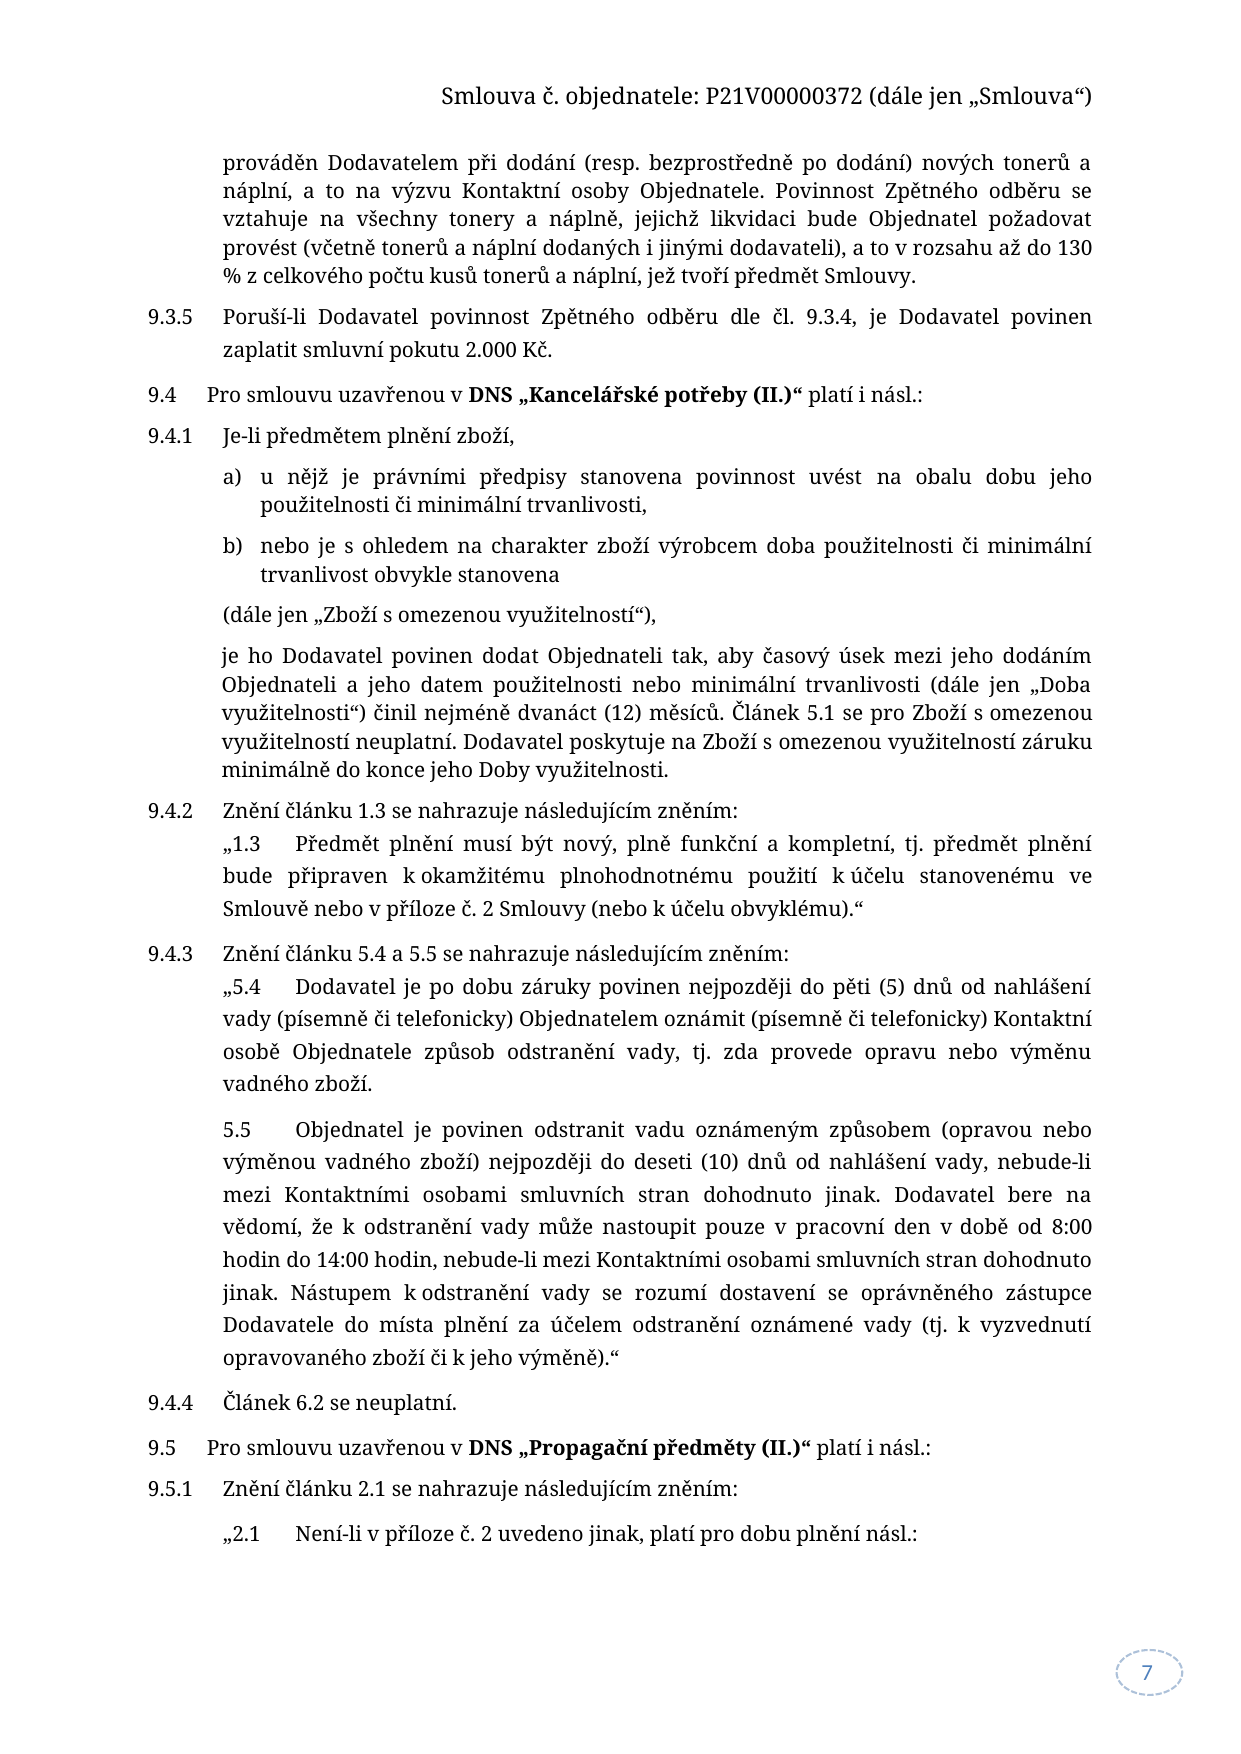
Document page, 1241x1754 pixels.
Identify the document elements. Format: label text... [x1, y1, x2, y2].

list nebo je s ohledem na charakter zboží výrobcem doba použitelnosti či minimální trvanlivost obvykle stanovena [223, 531, 1093, 588]
text (dále jen „Zboží s omezenou využitelností“), [223, 601, 1093, 629]
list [148, 148, 1093, 290]
list u nějž je právními předpisy stanovena povinnost uvést na obalu dobu jeho použitelnosti či minimální trvanlivosti, [223, 462, 1093, 519]
list „2.1 Není-li v příloze č. 2 uvedeno jinak, platí pro dobu plnění násl.: [223, 1519, 1093, 1548]
list Pro smlouvu uzavřenou v DNS „Kancelářské potřeby (II.)“ platí i násl.: [148, 380, 1093, 408]
list Znění článku 5.4 a 5.5 se nahrazuje následujícím zněním: [148, 939, 1093, 968]
list Článek 6.2 se neuplatní. [148, 1388, 1093, 1416]
list „5.4 Dodavatel je po dobu záruky povinen nejpozději do pěti (5) dnů od nahlášení vady (písemně či telefonicky) Objednatelem oznámit (písemně či telefonicky) Kontaktní osobě Objednatele způsob odstranění vady, tj. zda provede opravu nebo výměnu vadného zboží. [223, 972, 1093, 1098]
list Znění článku 1.3 se nahrazuje následujícím zněním: [148, 796, 1093, 825]
text je ho Dodavatel povinen dodat Objednateli tak, aby časový úsek mezi jeho dodáním Objednateli a jeho datem použitelnosti nebo minimální trvanlivosti (dále jen „Doba využitelnosti“) činil nejméně dvanáct (12) měsíců. Článek 5.1 se pro Zboží s omezenou využitelností neuplatní. Dodavatel poskytuje na Zboží s omezenou využitelností záruku minimálně do konce jeho Doby využitelnosti. [221, 642, 1093, 784]
list 5.5 Objednatel je povinen odstranit vadu oznámeným způsobem (opravou nebo výměnou vadného zboží) nejpozději do deseti (10) dnů od nahlášení vady, nebude-li mezi Kontaktními osobami smluvních stran dohodnuto jinak. Dodavatel bere na vědomí, že k odstranění vady může nastoupit pouze v pracovní den v době od 8:00 hodin do 14:00 hodin, nebude-li mezi Kontaktními osobami smluvních stran dohodnuto jinak. Nástupem k odstranění vady se rozumí dostavení se oprávněného zástupce Dodavatele do místa plnění za účelem odstranění oznámené vady (tj. k vyzvednutí opravovaného zboží či k jeho výměně).“ [223, 1115, 1093, 1371]
list Pro smlouvu uzavřenou v DNS „Propagační předměty (II.)“ platí i násl.: [148, 1433, 1093, 1462]
list Poruší-li Dodavatel povinnost Zpětného odběru dle čl. 9.3.4, je Dodavatel povinen zaplatit smluvní pokutu 2.000 Kč. [148, 302, 1093, 363]
list „1.3 Předmět plnění musí být nový, plně funkční a kompletní, tj. předmět plnění bude připraven k okamžitému plnohodnotnému použití k účelu stanovenému ve Smlouvě nebo v příloze č. 2 Smlouvy (nebo k účelu obvyklému).“ [223, 829, 1093, 922]
list Znění článku 2.1 se nahrazuje následujícím zněním: [148, 1474, 1093, 1502]
list Je-li předmětem plnění zboží, [148, 421, 1093, 449]
